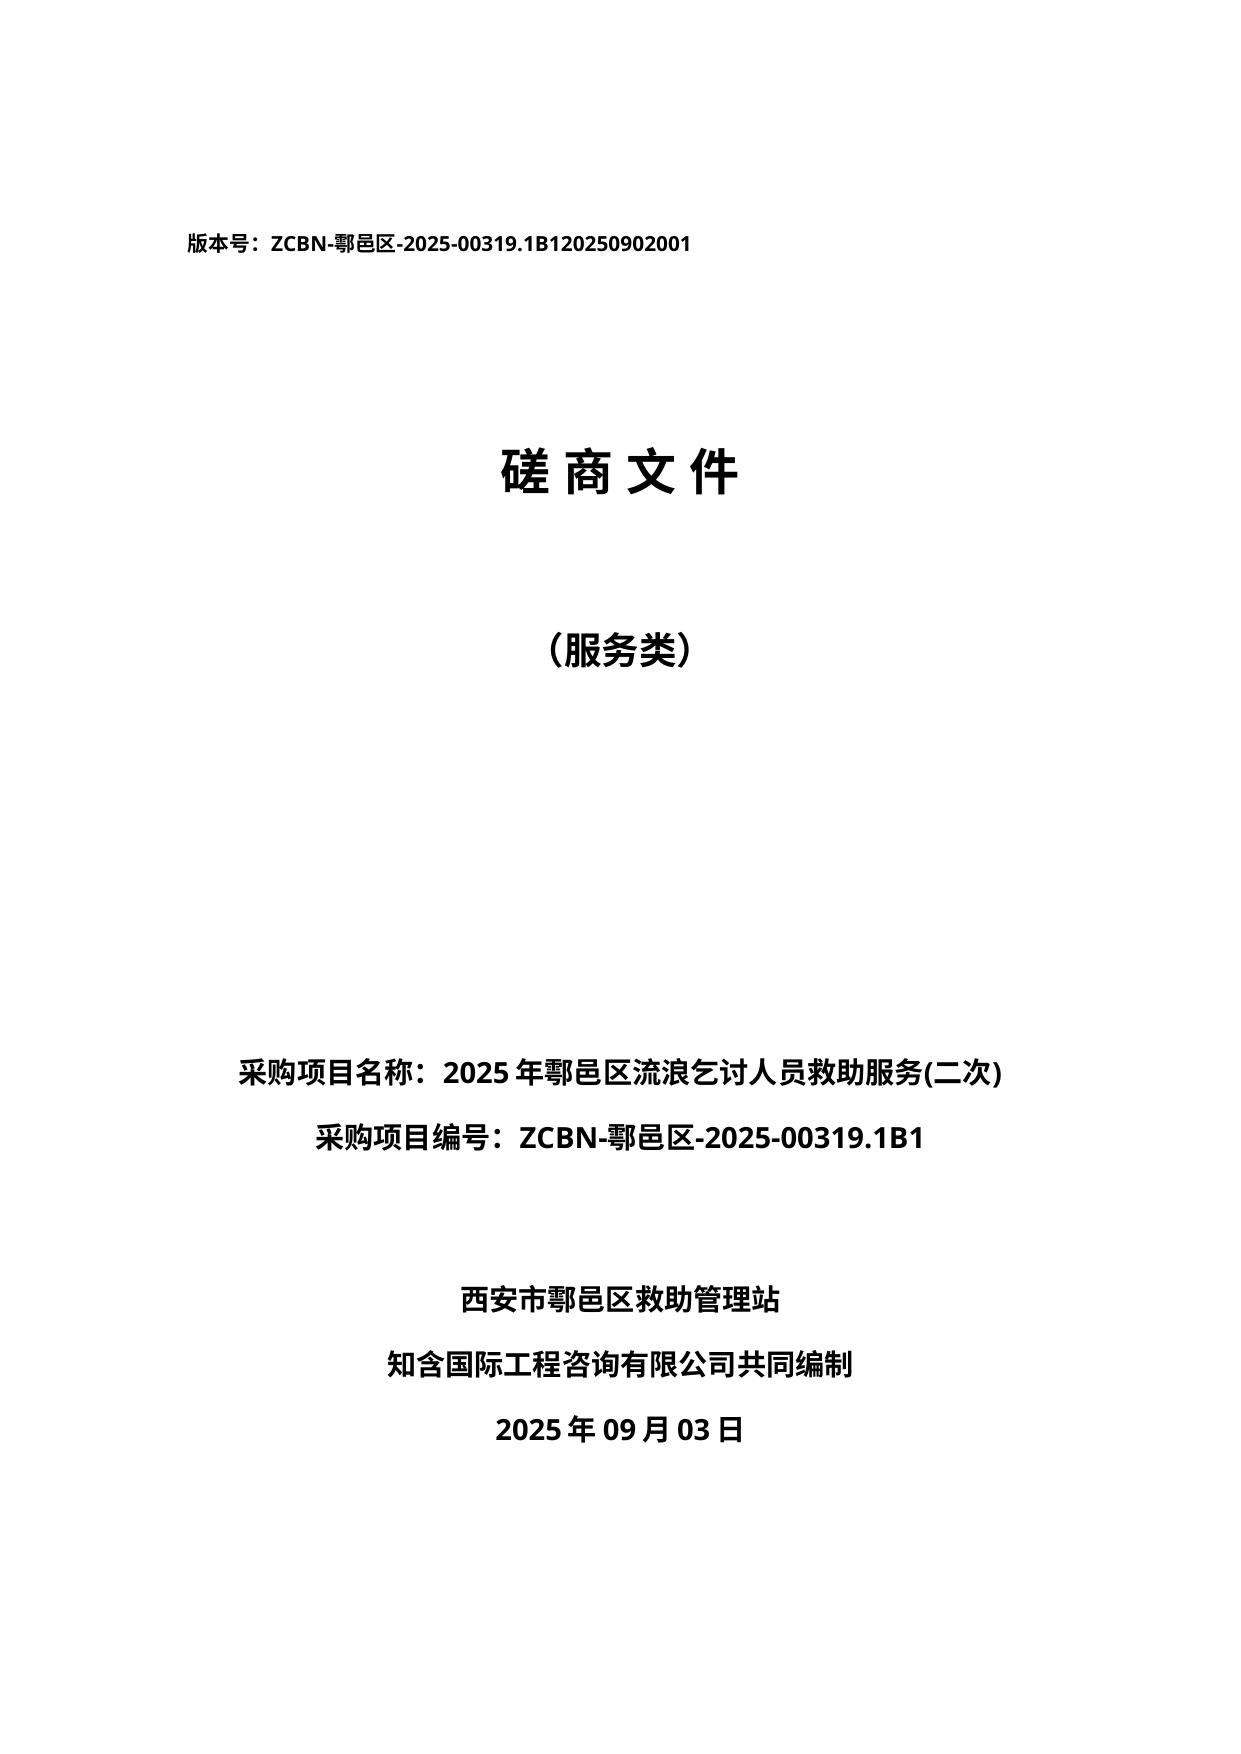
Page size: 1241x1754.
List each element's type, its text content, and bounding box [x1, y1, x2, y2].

text 2025年09月03日 [187, 1397, 1053, 1462]
text 版本号：ZCBN-鄠邑区-2025-00319.1B120250902001 [187, 227, 1053, 422]
text 知含国际工程咨询有限公司共同编制 [187, 1332, 1053, 1397]
text 磋 商 文 件 [187, 422, 1053, 617]
text 西安市鄠邑区救助管理站 [187, 1267, 1053, 1332]
text （服务类） [187, 617, 1053, 1039]
text 采购项目名称：2025年鄠邑区流浪乞讨人员救助服务(二次) [187, 1039, 1053, 1104]
text 采购项目编号：ZCBN-鄠邑区-2025-00319.1B1 [187, 1104, 1053, 1267]
